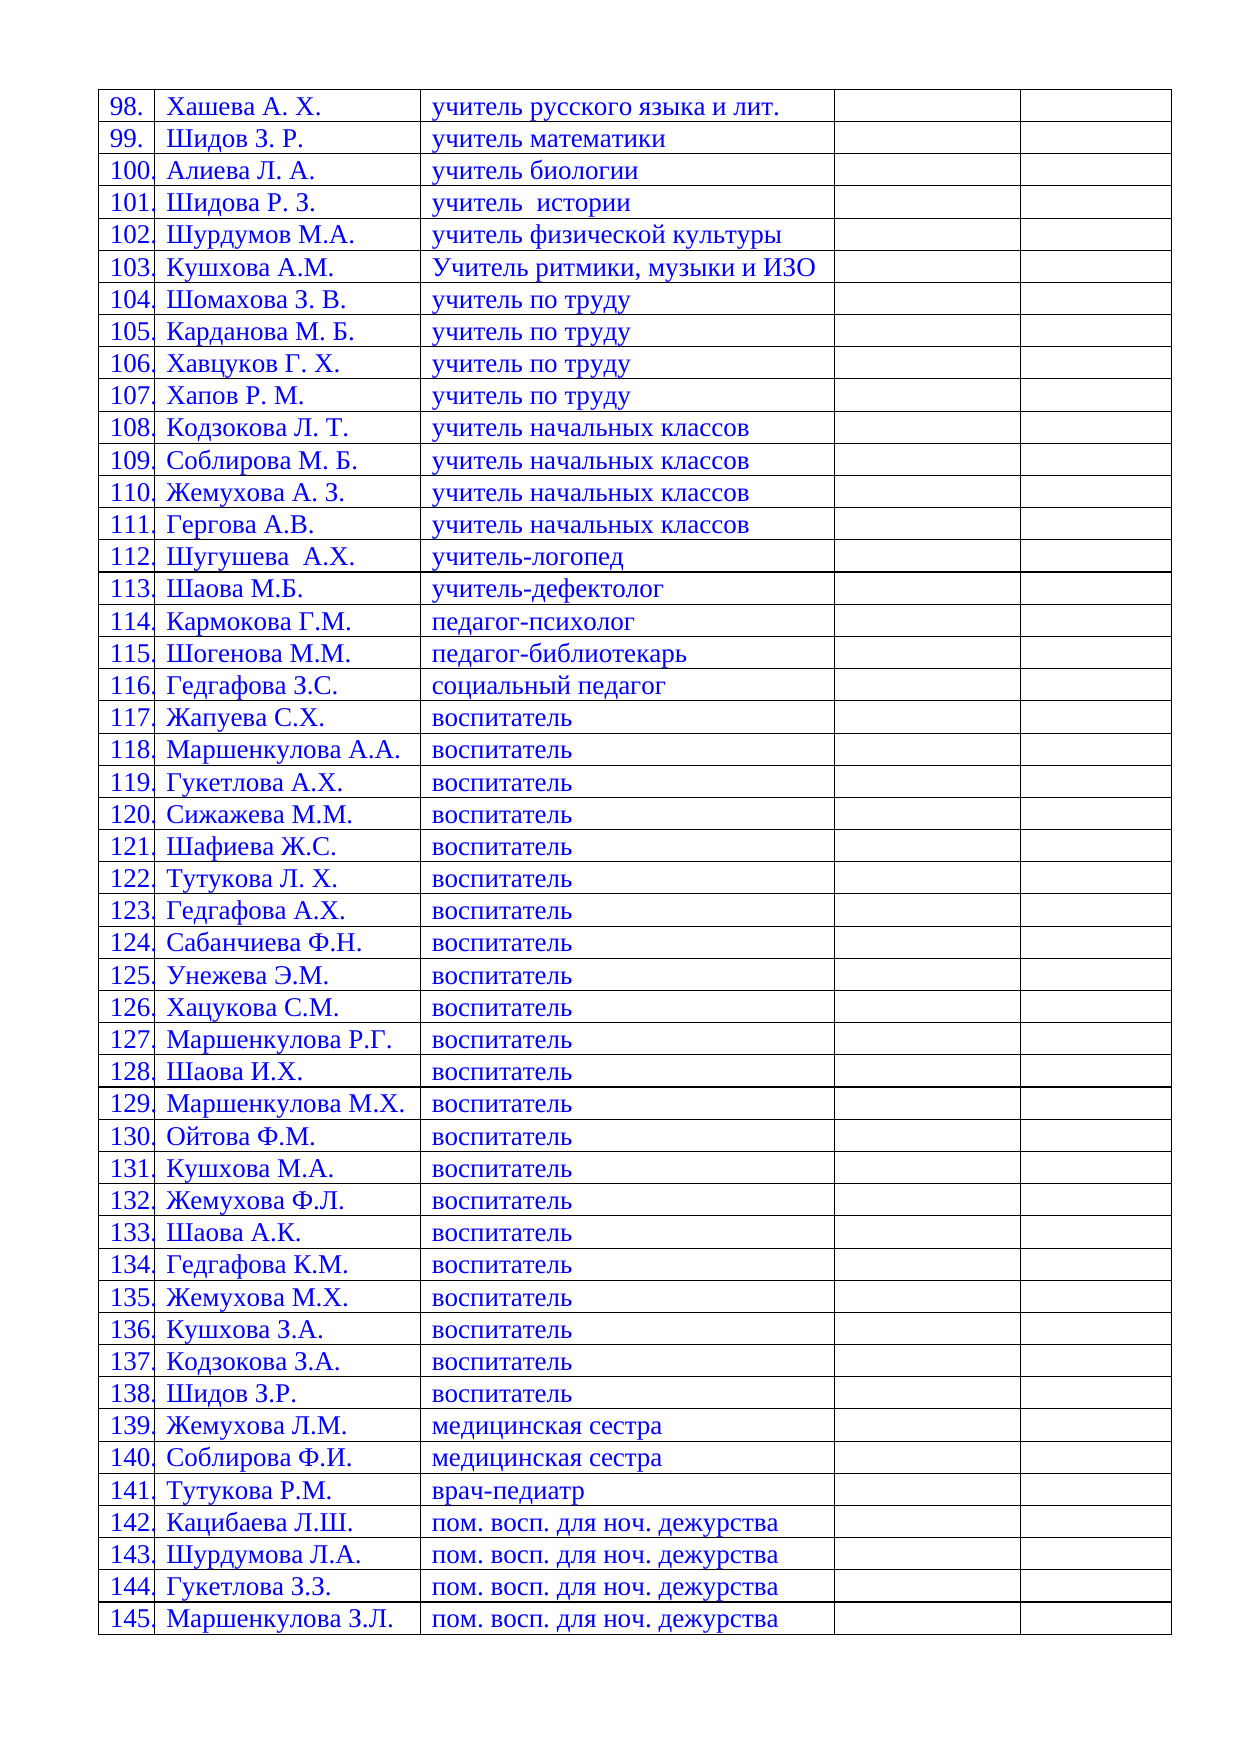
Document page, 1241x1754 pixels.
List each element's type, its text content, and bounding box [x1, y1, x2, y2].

table_cell [1021, 669, 1171, 700]
table_cell [99, 1538, 154, 1569]
table_cell [1021, 412, 1171, 443]
table_cell [1021, 637, 1171, 668]
table_cell [1021, 605, 1171, 636]
table_cell [99, 830, 154, 861]
table_cell [1021, 1055, 1171, 1086]
table_cell [1021, 1216, 1171, 1247]
table_cell [835, 1313, 1020, 1344]
table_cell Гедгафова З.С. [155, 669, 420, 700]
table_cell [1021, 734, 1171, 764]
table_cell [1021, 1570, 1171, 1601]
table_cell учитель по труду [421, 315, 834, 346]
table_cell Гедгафова А.Х. [155, 894, 420, 926]
table_cell [835, 1281, 1020, 1312]
table_cell [99, 734, 154, 764]
table_cell [99, 1474, 154, 1505]
table_cell [1021, 1506, 1171, 1537]
table_cell воспитатель [421, 894, 834, 926]
table_cell Гукетлова А.Х. [155, 766, 420, 797]
table_cell воспитатель [421, 1055, 834, 1086]
table_cell Учитель ритмики, музыки и ИЗО [421, 251, 834, 282]
table_cell пом. восп. для ноч. дежурства [421, 1570, 834, 1601]
table_cell [99, 90, 154, 121]
table_cell [1021, 1409, 1171, 1441]
table_cell [835, 830, 1020, 861]
table_cell [835, 476, 1020, 507]
table_cell Шугушева А.Х. [155, 540, 420, 571]
table_cell [1021, 1603, 1171, 1634]
table_cell учитель по труду [421, 379, 834, 411]
table_cell [99, 283, 154, 314]
table_cell [99, 1313, 154, 1344]
table_cell Кушхова А.М. [155, 251, 420, 282]
table_cell Шаова А.К. [155, 1216, 420, 1247]
table_cell [1021, 283, 1171, 314]
table_cell [835, 959, 1020, 990]
table_cell Карданова М. Б. [155, 315, 420, 346]
table_cell Маршенкулова М.Х. [155, 1088, 420, 1119]
table_cell [835, 1184, 1020, 1215]
table_cell [1021, 1313, 1171, 1344]
table_cell [1021, 508, 1171, 539]
table_cell Шаова И.Х. [155, 1055, 420, 1086]
table_cell [1021, 894, 1171, 926]
table_cell [99, 1023, 154, 1054]
table_cell [835, 734, 1020, 764]
table_cell [99, 122, 154, 153]
table_cell пом. восп. для ноч. дежурства [421, 1506, 834, 1537]
table_cell Соблирова Ф.И. [155, 1442, 420, 1473]
table_cell [835, 315, 1020, 346]
table_cell [1021, 1184, 1171, 1215]
table_cell учитель по труду [421, 347, 834, 378]
table_cell [99, 927, 154, 958]
table_cell учитель русского языка и лит. [421, 90, 834, 121]
table_cell Шогенова М.М. [155, 637, 420, 668]
table_cell [835, 1377, 1020, 1408]
table_cell [1021, 540, 1171, 571]
table_cell [1021, 122, 1171, 153]
table_cell [1021, 1474, 1171, 1505]
table_cell Кармокова Г.М. [155, 605, 420, 636]
table_cell [99, 1345, 154, 1376]
table_cell учитель начальных классов [421, 476, 834, 507]
table_cell [835, 347, 1020, 378]
table_cell [835, 605, 1020, 636]
table_cell [99, 991, 154, 1022]
table_cell [835, 251, 1020, 282]
table_cell [1021, 1281, 1171, 1312]
table_cell воспитатель [421, 991, 834, 1022]
table_cell воспитатель [421, 1249, 834, 1279]
table_cell Гергова А.В. [155, 508, 420, 539]
table_cell учитель биологии [421, 154, 834, 185]
table_cell учитель начальных классов [421, 444, 834, 475]
table_cell Унежева Э.М. [155, 959, 420, 990]
table_cell [99, 669, 154, 700]
table_cell воспитатель [421, 959, 834, 990]
table_cell врач-педиатр [421, 1474, 834, 1505]
table_cell [835, 122, 1020, 153]
table_cell [1021, 476, 1171, 507]
table_cell Хапов Р. М. [155, 379, 420, 411]
table_cell [99, 1506, 154, 1537]
table_cell [835, 379, 1020, 411]
table_cell [835, 1152, 1020, 1183]
table_cell Гукетлова З.З. [155, 1570, 420, 1601]
table_cell [99, 508, 154, 539]
table_cell Сижажева М.М. [155, 798, 420, 829]
table_cell воспитатель [421, 1377, 834, 1408]
table_cell [1021, 379, 1171, 411]
table_cell [99, 798, 154, 829]
table_cell пом. восп. для ноч. дежурства [421, 1603, 834, 1634]
table_cell [835, 186, 1020, 217]
table_cell учитель истории [421, 186, 834, 217]
table_cell Маршенкулова А.А. [155, 734, 420, 764]
table_cell Шомахова З. В. [155, 283, 420, 314]
table_cell Кодзокова Л. Т. [155, 412, 420, 443]
table_cell воспитатель [421, 701, 834, 732]
table_cell Хавцуков Г. Х. [155, 347, 420, 378]
table_cell воспитатель [421, 1345, 834, 1376]
table_cell Шидов З. Р. [155, 122, 420, 153]
table_cell Шурдумов М.А. [155, 219, 420, 249]
table_cell учитель по труду [421, 283, 834, 314]
table_cell учитель начальных классов [421, 412, 834, 443]
table_cell [1021, 766, 1171, 797]
table_cell [99, 1409, 154, 1441]
table_cell [1021, 1442, 1171, 1473]
table_cell [99, 1281, 154, 1312]
table_cell [1021, 959, 1171, 990]
table_cell воспитатель [421, 1088, 834, 1119]
table_cell воспитатель [421, 734, 834, 764]
table_cell [99, 315, 154, 346]
table_cell [99, 862, 154, 893]
table_cell Маршенкулова З.Л. [155, 1603, 420, 1634]
table_cell [99, 959, 154, 990]
table_cell [835, 1538, 1020, 1569]
table_cell Шурдумова Л.А. [155, 1538, 420, 1569]
table_cell пом. восп. для ноч. дежурства [421, 1538, 834, 1569]
table_cell Ойтова Ф.М. [155, 1120, 420, 1151]
table_cell [99, 186, 154, 217]
table_cell Маршенкулова Р.Г. [155, 1023, 420, 1054]
table_cell [835, 766, 1020, 797]
table_cell [99, 1088, 154, 1119]
table_cell воспитатель [421, 1216, 834, 1247]
table_cell [99, 701, 154, 732]
table_cell воспитатель [421, 1152, 834, 1183]
table_cell [835, 669, 1020, 700]
table_cell воспитатель [421, 1184, 834, 1215]
table_cell Кодзокова З.А. [155, 1345, 420, 1376]
table_cell Шидова Р. З. [155, 186, 420, 217]
table_cell [1021, 573, 1171, 604]
table_cell Хацукова С.М. [155, 991, 420, 1022]
table_cell [99, 605, 154, 636]
table_cell [99, 154, 154, 185]
table_cell [1021, 1023, 1171, 1054]
table_cell [99, 1055, 154, 1086]
table_cell [835, 927, 1020, 958]
table_cell [835, 90, 1020, 121]
table_cell [1021, 251, 1171, 282]
table_cell [99, 894, 154, 926]
table_cell [1021, 1377, 1171, 1408]
table_cell [835, 701, 1020, 732]
table_cell воспитатель [421, 798, 834, 829]
table_cell Жемухова М.Х. [155, 1281, 420, 1312]
table_cell учитель-дефектолог [421, 573, 834, 604]
table_cell [1021, 315, 1171, 346]
table_cell [1021, 1120, 1171, 1151]
table_cell Шаова М.Б. [155, 573, 420, 604]
table_cell [835, 1474, 1020, 1505]
table_cell [99, 1249, 154, 1279]
table_cell [835, 1088, 1020, 1119]
table_cell [835, 444, 1020, 475]
table_cell Шафиева Ж.С. [155, 830, 420, 861]
table_cell воспитатель [421, 1120, 834, 1151]
table_cell учитель физической культуры [421, 219, 834, 249]
table_cell [835, 508, 1020, 539]
table_cell учитель-логопед [421, 540, 834, 571]
table_cell [1021, 186, 1171, 217]
table_cell [99, 1442, 154, 1473]
table_cell [99, 251, 154, 282]
table_cell [835, 573, 1020, 604]
table_cell [1021, 444, 1171, 475]
table_cell Жапуева С.Х. [155, 701, 420, 732]
table_cell [1021, 347, 1171, 378]
table_cell [99, 1184, 154, 1215]
table_cell [835, 1023, 1020, 1054]
table_cell [1021, 701, 1171, 732]
table_cell Жемухова Л.М. [155, 1409, 420, 1441]
table_cell [1021, 1538, 1171, 1569]
table_cell воспитатель [421, 766, 834, 797]
table_cell [99, 1120, 154, 1151]
table_cell медицинская сестра [421, 1442, 834, 1473]
table_cell [1021, 1345, 1171, 1376]
table_cell воспитатель [421, 1281, 834, 1312]
table_cell Алиева Л. А. [155, 154, 420, 185]
table_cell Гедгафова К.М. [155, 1249, 420, 1279]
table_cell [835, 1570, 1020, 1601]
table_cell Кацибаева Л.Ш. [155, 1506, 420, 1537]
table_cell [835, 412, 1020, 443]
table_cell [99, 637, 154, 668]
table_cell [1021, 862, 1171, 893]
table_cell Соблирова М. Б. [155, 444, 420, 475]
table_cell [835, 1055, 1020, 1086]
table_cell [1021, 219, 1171, 249]
table_cell [1021, 830, 1171, 861]
table_cell Тутукова Р.М. [155, 1474, 420, 1505]
table_cell [835, 1345, 1020, 1376]
table_cell воспитатель [421, 1313, 834, 1344]
table_cell Хашева А. Х. [155, 90, 420, 121]
table_cell воспитатель [421, 1023, 834, 1054]
table_cell [835, 991, 1020, 1022]
table_cell [99, 1377, 154, 1408]
table_cell [99, 379, 154, 411]
table_cell [1021, 154, 1171, 185]
table_cell учитель начальных классов [421, 508, 834, 539]
table_cell социальный педагог [421, 669, 834, 700]
table_cell медицинская сестра [421, 1409, 834, 1441]
table_cell [99, 476, 154, 507]
table_cell [835, 798, 1020, 829]
table_cell Сабанчиева Ф.Н. [155, 927, 420, 958]
table_cell [835, 154, 1020, 185]
table_cell [1021, 991, 1171, 1022]
table_cell [99, 444, 154, 475]
table_cell воспитатель [421, 862, 834, 893]
table_cell Жемухова Ф.Л. [155, 1184, 420, 1215]
table_cell Кушхова М.А. [155, 1152, 420, 1183]
table_cell [99, 412, 154, 443]
table_cell [1021, 90, 1171, 121]
table_cell [1021, 798, 1171, 829]
table_cell [1021, 1152, 1171, 1183]
table_cell [835, 283, 1020, 314]
table_cell [835, 637, 1020, 668]
table_cell [835, 862, 1020, 893]
table_cell [835, 540, 1020, 571]
table_cell [99, 1570, 154, 1601]
table_cell [1021, 927, 1171, 958]
table_cell воспитатель [421, 830, 834, 861]
table_cell [99, 1603, 154, 1634]
table_cell [835, 1506, 1020, 1537]
table_cell [99, 573, 154, 604]
table_cell [1021, 1249, 1171, 1279]
table_cell [835, 1409, 1020, 1441]
table_cell [99, 347, 154, 378]
table_cell [835, 894, 1020, 926]
table_cell воспитатель [421, 927, 834, 958]
table_cell [99, 219, 154, 249]
table_cell [99, 1216, 154, 1247]
table_cell Шидов З.Р. [155, 1377, 420, 1408]
table_cell педагог-психолог [421, 605, 834, 636]
table_cell Кушхова З.А. [155, 1313, 420, 1344]
table_cell Жемухова А. З. [155, 476, 420, 507]
table_cell [835, 219, 1020, 249]
table_cell [99, 540, 154, 571]
table_cell Тутукова Л. Х. [155, 862, 420, 893]
table_cell [835, 1120, 1020, 1151]
table_cell [835, 1216, 1020, 1247]
table_cell [835, 1603, 1020, 1634]
table_cell [835, 1442, 1020, 1473]
table_cell [99, 766, 154, 797]
table_cell [835, 1249, 1020, 1279]
table_cell педагог-библиотекарь [421, 637, 834, 668]
table_cell учитель математики [421, 122, 834, 153]
table_cell [1021, 1088, 1171, 1119]
table_cell [99, 1152, 154, 1183]
